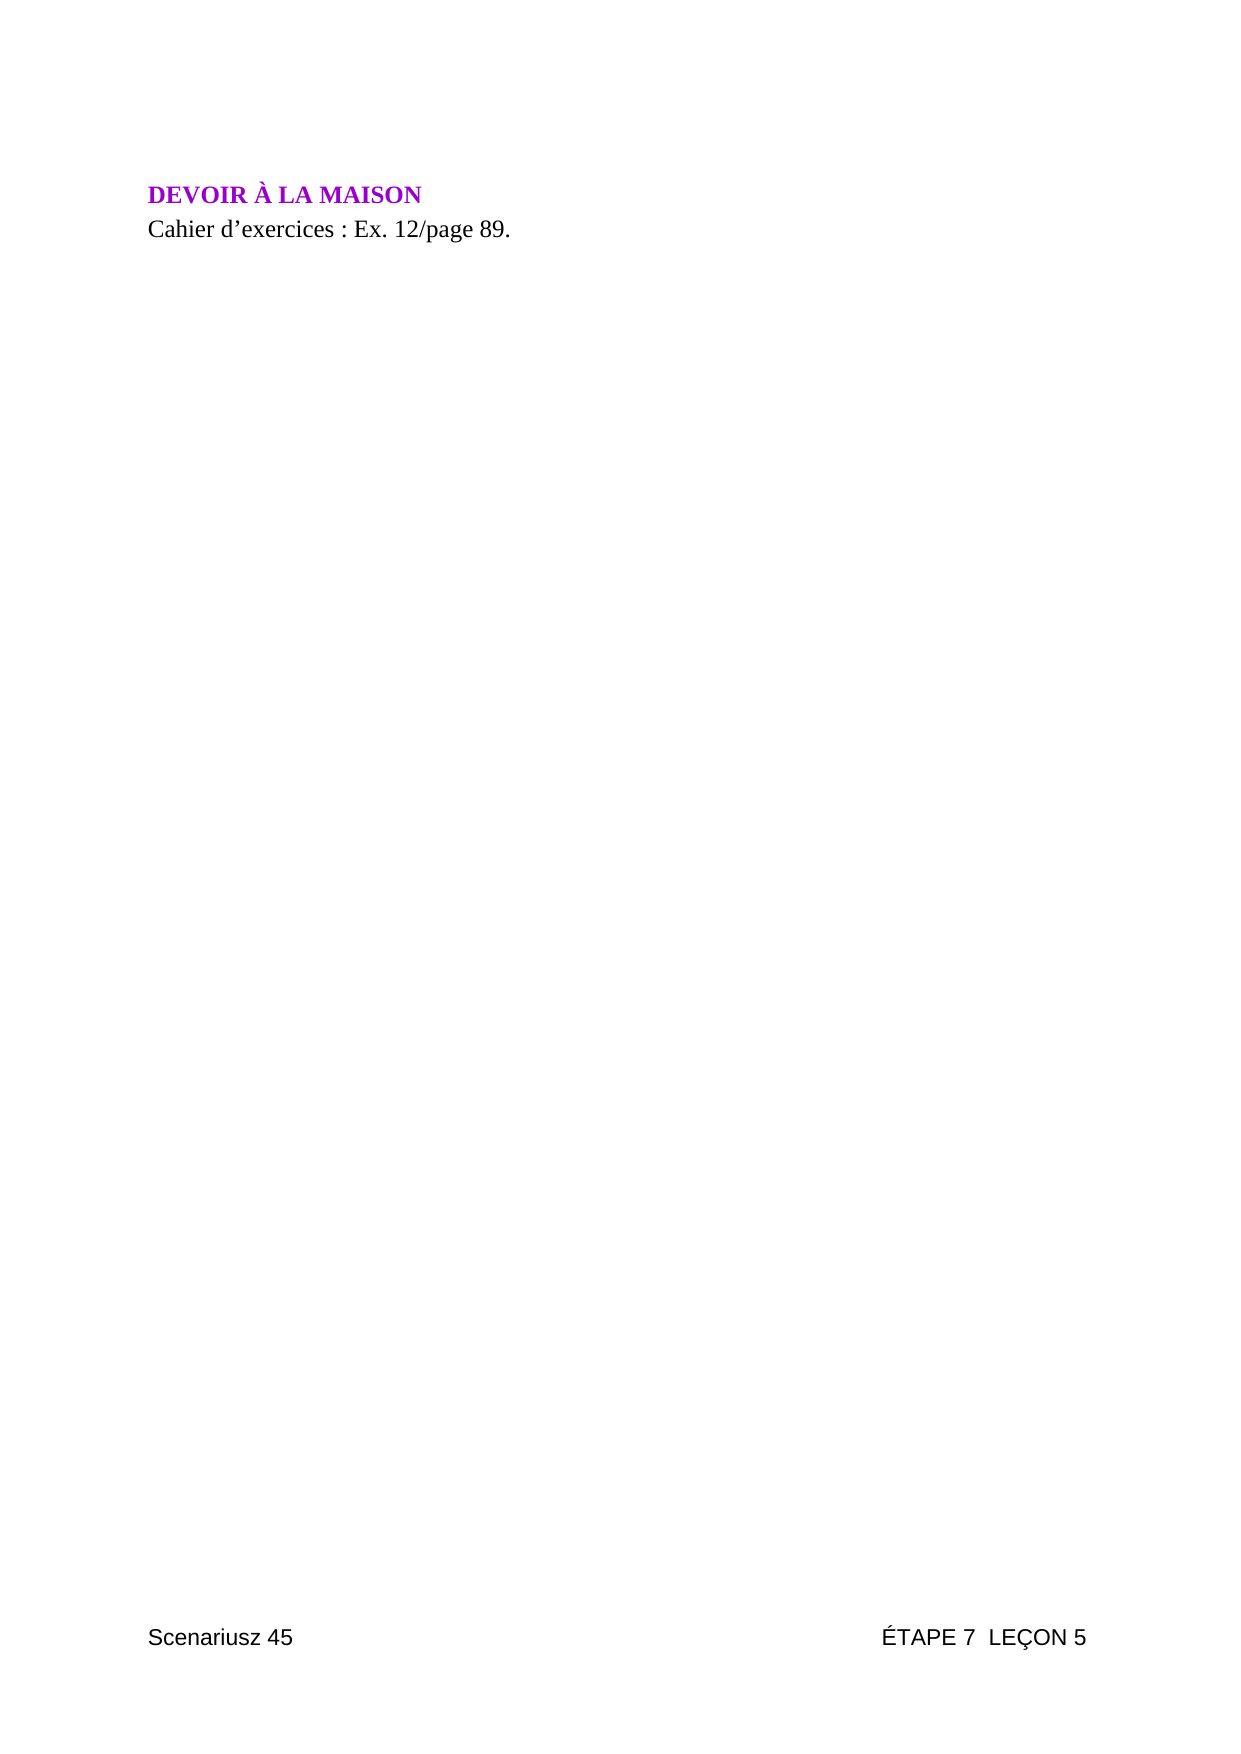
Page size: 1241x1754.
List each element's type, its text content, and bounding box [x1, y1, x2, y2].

text Cahier d’exercices : Ex. 12/page 89. [148, 214, 1093, 242]
text DEVOIR À LA MAISON [148, 181, 1093, 209]
